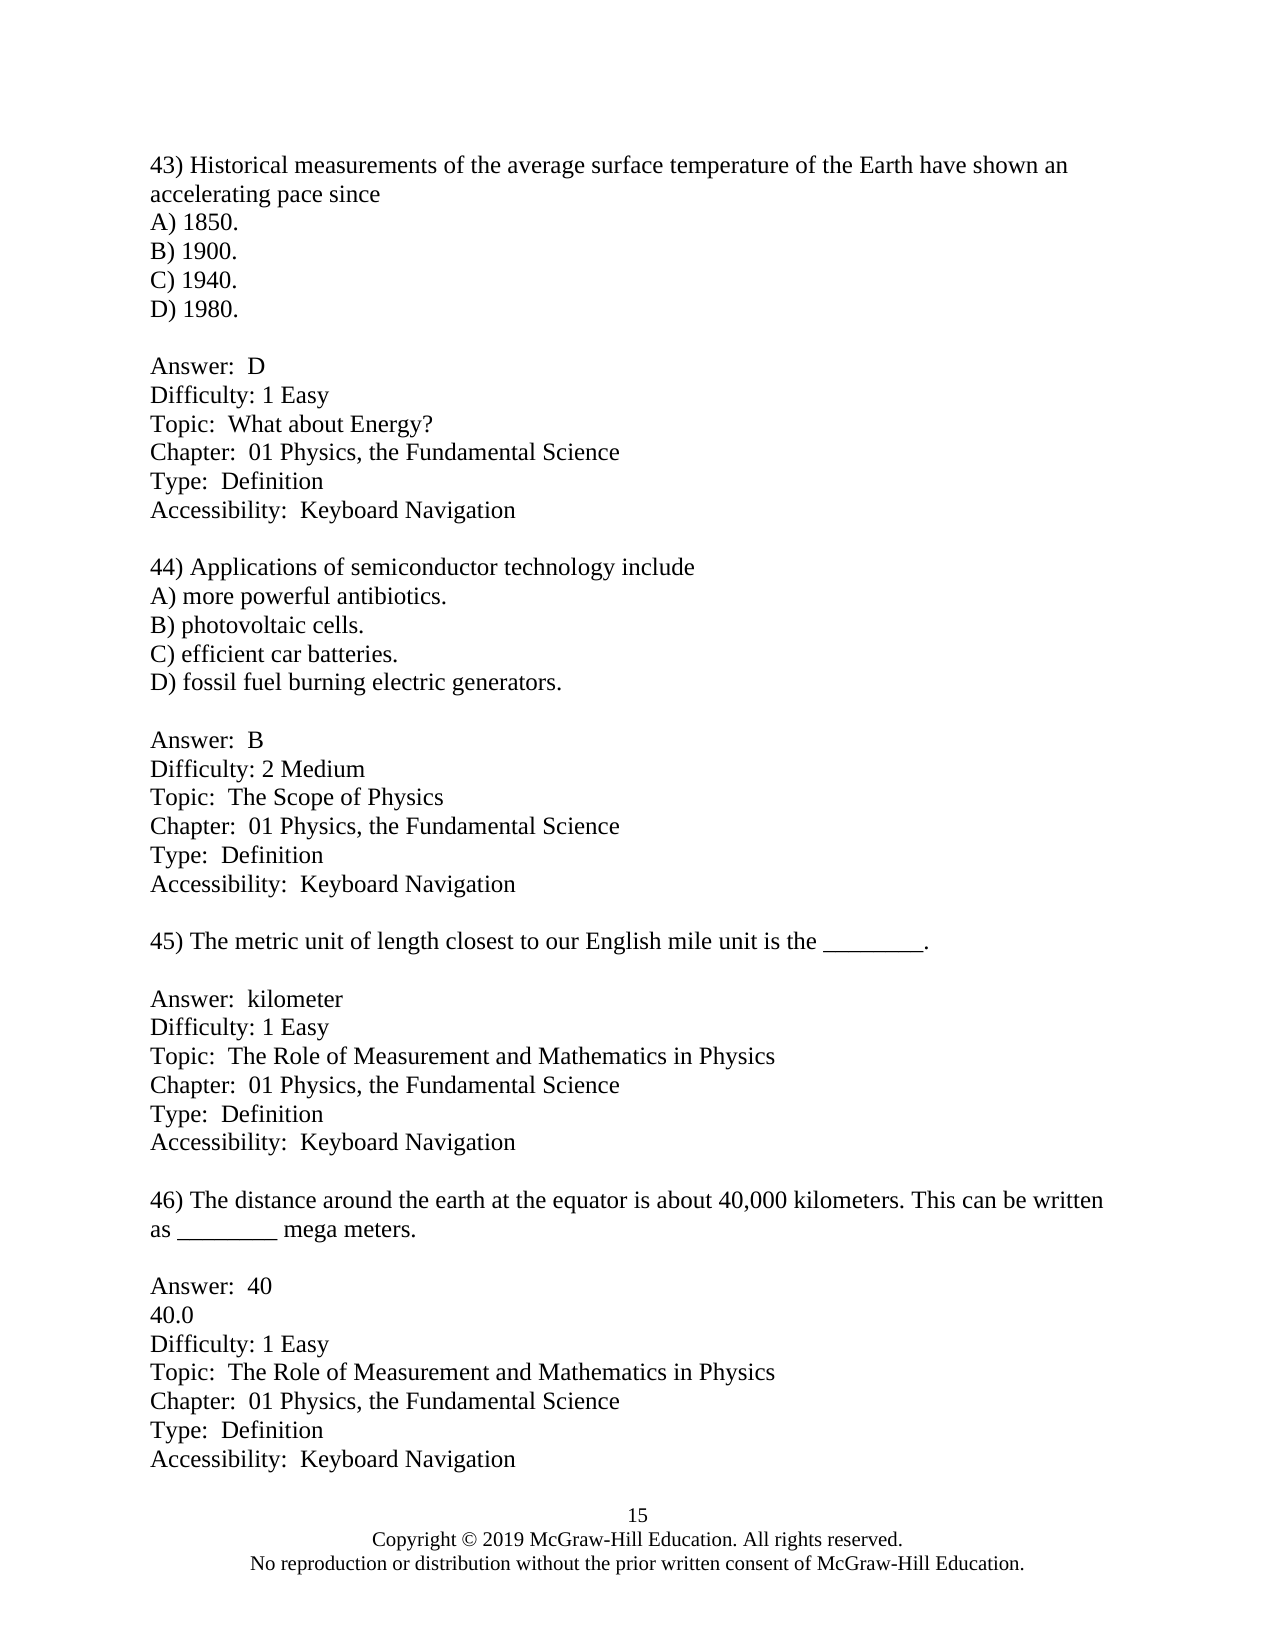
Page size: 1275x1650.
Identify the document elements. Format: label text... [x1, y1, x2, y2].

text 43) Historical measurements of the average surface temperature of the Earth have shown an accelerating pace since [150, 150, 1125, 207]
text D) 1980. [150, 294, 1125, 322]
text Accessibility: Keyboard Navigation [150, 1127, 1125, 1156]
text Accessibility: Keyboard Navigation [150, 869, 1125, 897]
text 40.0 [150, 1300, 1125, 1329]
text 46) The distance around the earth at the equator is about 40,000 kilometers. This can be written as ________ mega meters. [150, 1185, 1125, 1242]
text D) fossil fuel burning electric generators. [150, 667, 1125, 696]
text Answer: 40 [150, 1271, 1125, 1300]
text 44) Applications of semiconductor technology include [150, 552, 1125, 581]
text Difficulty: 1 Easy [150, 380, 1125, 409]
text Topic: The Role of Measurement and Mathematics in Physics [150, 1357, 1125, 1386]
text C) efficient car batteries. [150, 639, 1125, 667]
text Accessibility: Keyboard Navigation [150, 495, 1125, 524]
text Answer: D [150, 351, 1125, 380]
text Answer: B [150, 725, 1125, 754]
text Topic: The Role of Measurement and Mathematics in Physics [150, 1041, 1125, 1070]
text Difficulty: 2 Medium [150, 754, 1125, 782]
text A) 1850. [150, 207, 1125, 236]
text Chapter: 01 Physics, the Fundamental Science [150, 437, 1125, 466]
text Chapter: 01 Physics, the Fundamental Science [150, 811, 1125, 840]
text A) more powerful antibiotics. [150, 581, 1125, 610]
text B) 1900. [150, 236, 1125, 265]
text B) photovoltaic cells. [150, 610, 1125, 639]
text Difficulty: 1 Easy [150, 1329, 1125, 1357]
text Answer: kilometer [150, 984, 1125, 1012]
text C) 1940. [150, 265, 1125, 294]
text Type: Definition [150, 1099, 1125, 1127]
text Type: Definition [150, 840, 1125, 869]
text Chapter: 01 Physics, the Fundamental Science [150, 1070, 1125, 1099]
text Type: Definition [150, 1415, 1125, 1444]
text 45) The metric unit of length closest to our English mile unit is the ________. [150, 926, 1125, 955]
text Type: Definition [150, 466, 1125, 495]
text Accessibility: Keyboard Navigation [150, 1444, 1125, 1472]
text Difficulty: 1 Easy [150, 1012, 1125, 1041]
text Topic: What about Energy? [150, 409, 1125, 437]
text Topic: The Scope of Physics [150, 782, 1125, 811]
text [150, 1386, 1125, 1415]
